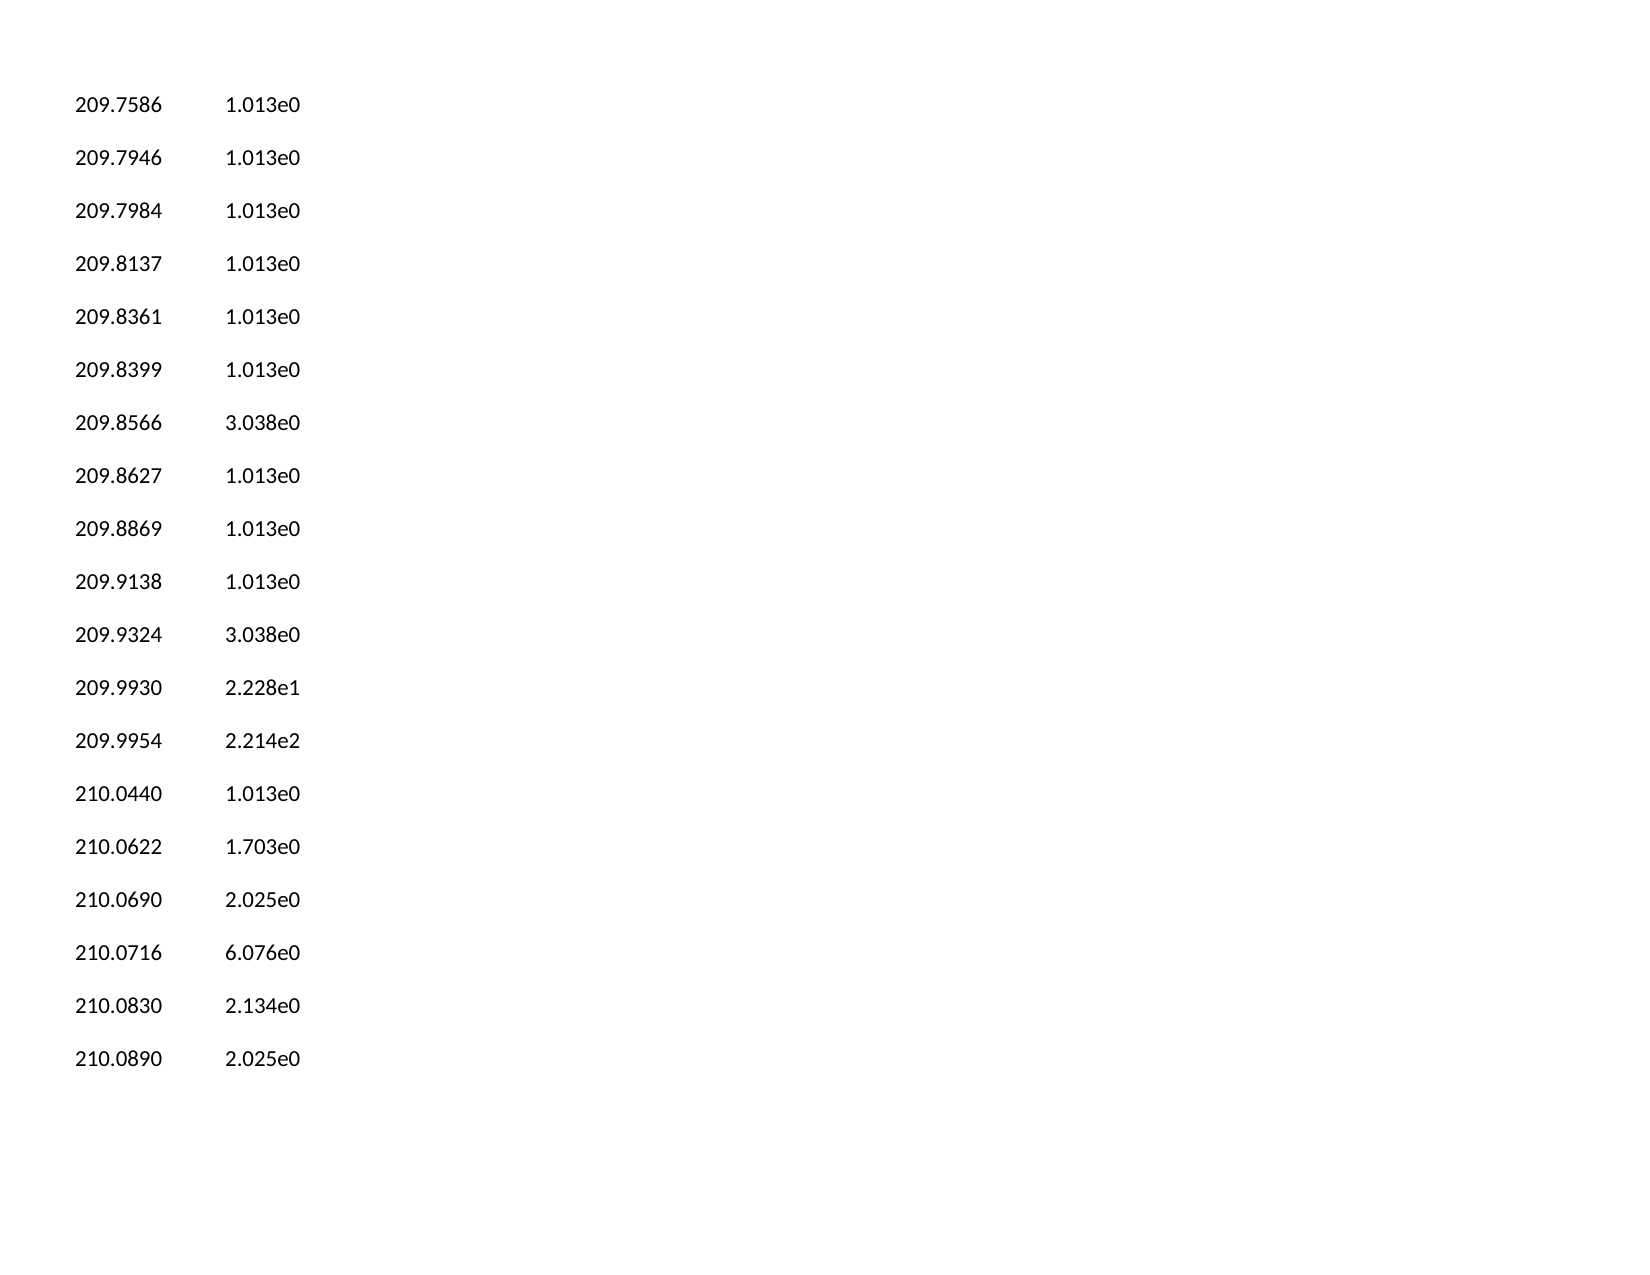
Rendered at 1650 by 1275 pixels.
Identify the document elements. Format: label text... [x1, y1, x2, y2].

text 209.9930 2.228e1 [75, 673, 1563, 701]
text 209.8137 1.013e0 [75, 249, 1563, 277]
text 210.0440 1.013e0 [75, 779, 1563, 807]
text 210.0830 2.134e0 [75, 991, 1563, 1019]
text 209.8399 1.013e0 [75, 355, 1563, 383]
text 209.8869 1.013e0 [75, 514, 1563, 542]
text 209.9324 3.038e0 [75, 620, 1563, 648]
text 209.9138 1.013e0 [75, 567, 1563, 595]
text 209.8566 3.038e0 [75, 408, 1563, 436]
text 210.0890 2.025e0 [75, 1044, 1563, 1072]
text 209.8627 1.013e0 [75, 461, 1563, 489]
text 209.7586 1.013e0 [75, 90, 1563, 118]
text 209.8361 1.013e0 [75, 302, 1563, 330]
text 210.0716 6.076e0 [75, 938, 1563, 966]
text 209.9954 2.214e2 [75, 726, 1563, 754]
text 209.7946 1.013e0 [75, 143, 1563, 171]
text 210.0690 2.025e0 [75, 885, 1563, 913]
text 209.7984 1.013e0 [75, 196, 1563, 224]
text 210.0622 1.703e0 [75, 832, 1563, 860]
